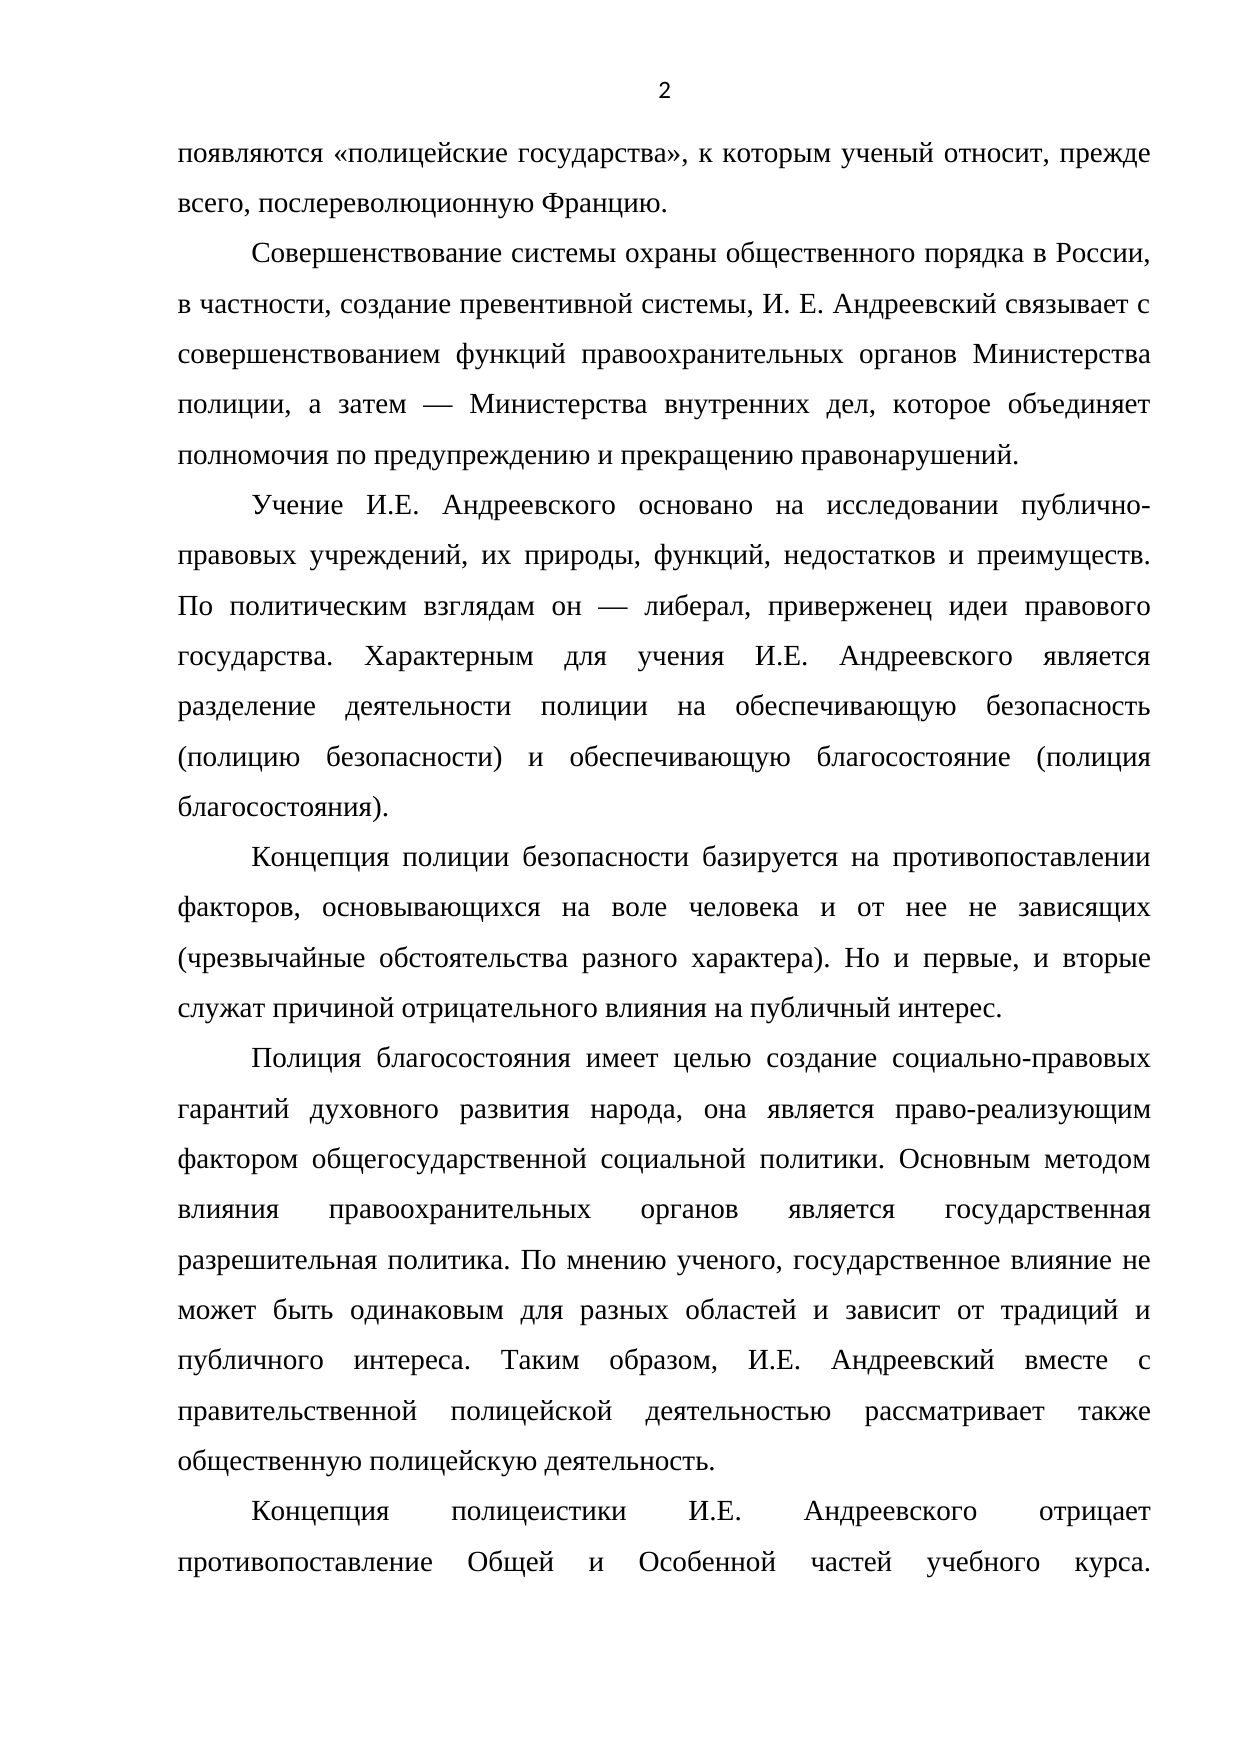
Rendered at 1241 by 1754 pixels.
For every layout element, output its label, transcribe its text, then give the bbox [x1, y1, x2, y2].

text Концепция полиции безопасности базируется на противопоставлении факторов, основывающихся на воле человека и от нее не зависящих (чрезвычайные обстоятельства разного характера). Но и первые, и вторые служат причиной отрицательного влияния на публичный интерес. [177, 839, 1152, 1024]
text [177, 135, 1152, 219]
text Полиция благосостояния имеет целью создание социально-правовых гарантий духовного развития народа, она является право-реализующим фактором общегосударственной социальной политики. Основным методом влияния правоохранительных органов является государственная разрешительная политика. По мнению ученого, государственное влияние не может быть одинаковым для разных областей и зависит от традиций и публичного интереса. Таким образом, И.Е. Андреевский вместе с правительственной полицейской деятельностью рассматривает также общественную полицейскую деятельность. [177, 1041, 1152, 1477]
text Совершенствование системы охраны общественного порядка в России, в частности, создание превентивной системы, И. Е. Андреевский связывает с совершенствованием функций правоохранительных органов Министерства полиции, а затем — Министерства внутренних дел, которое объединяет полномочия по предупреждению и прекращению правонарушений. [177, 236, 1152, 470]
text Учение И.Е. Андреевского основано на исследовании публично-правовых учреждений, их природы, функций, недостатков и преимуществ. По политическим взглядам он — либерал, приверженец идеи правового государства. Характерным для учения И.Е. Андреевского является разделение деятельности полиции на обеспечивающую безопасность (полицию безопасности) и обеспечивающую благосостояние (полиция благосостояния). [177, 487, 1152, 822]
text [177, 1493, 1152, 1577]
